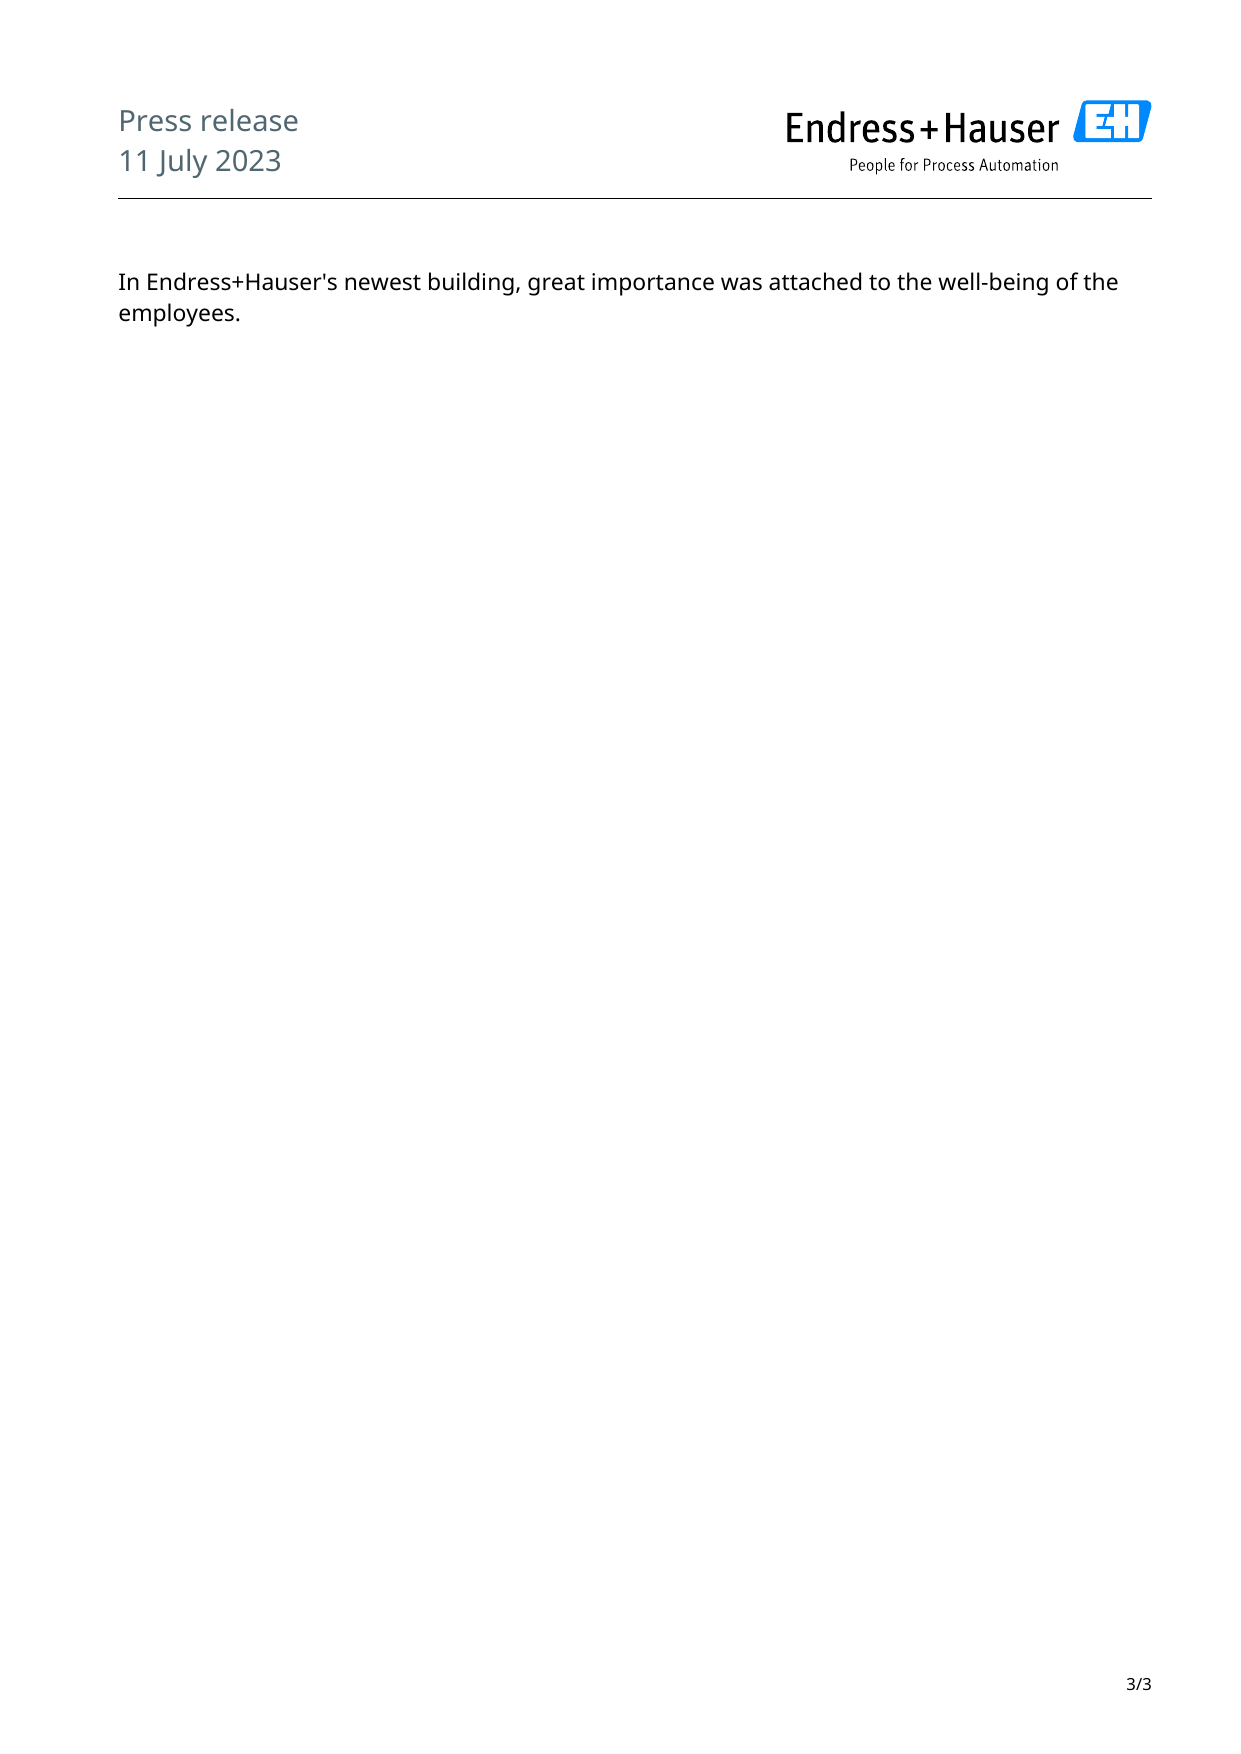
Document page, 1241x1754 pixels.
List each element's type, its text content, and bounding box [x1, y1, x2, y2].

text In Endress+Hauser's newest building, great importance was attached to the well-being of the employees. [118, 266, 1152, 328]
